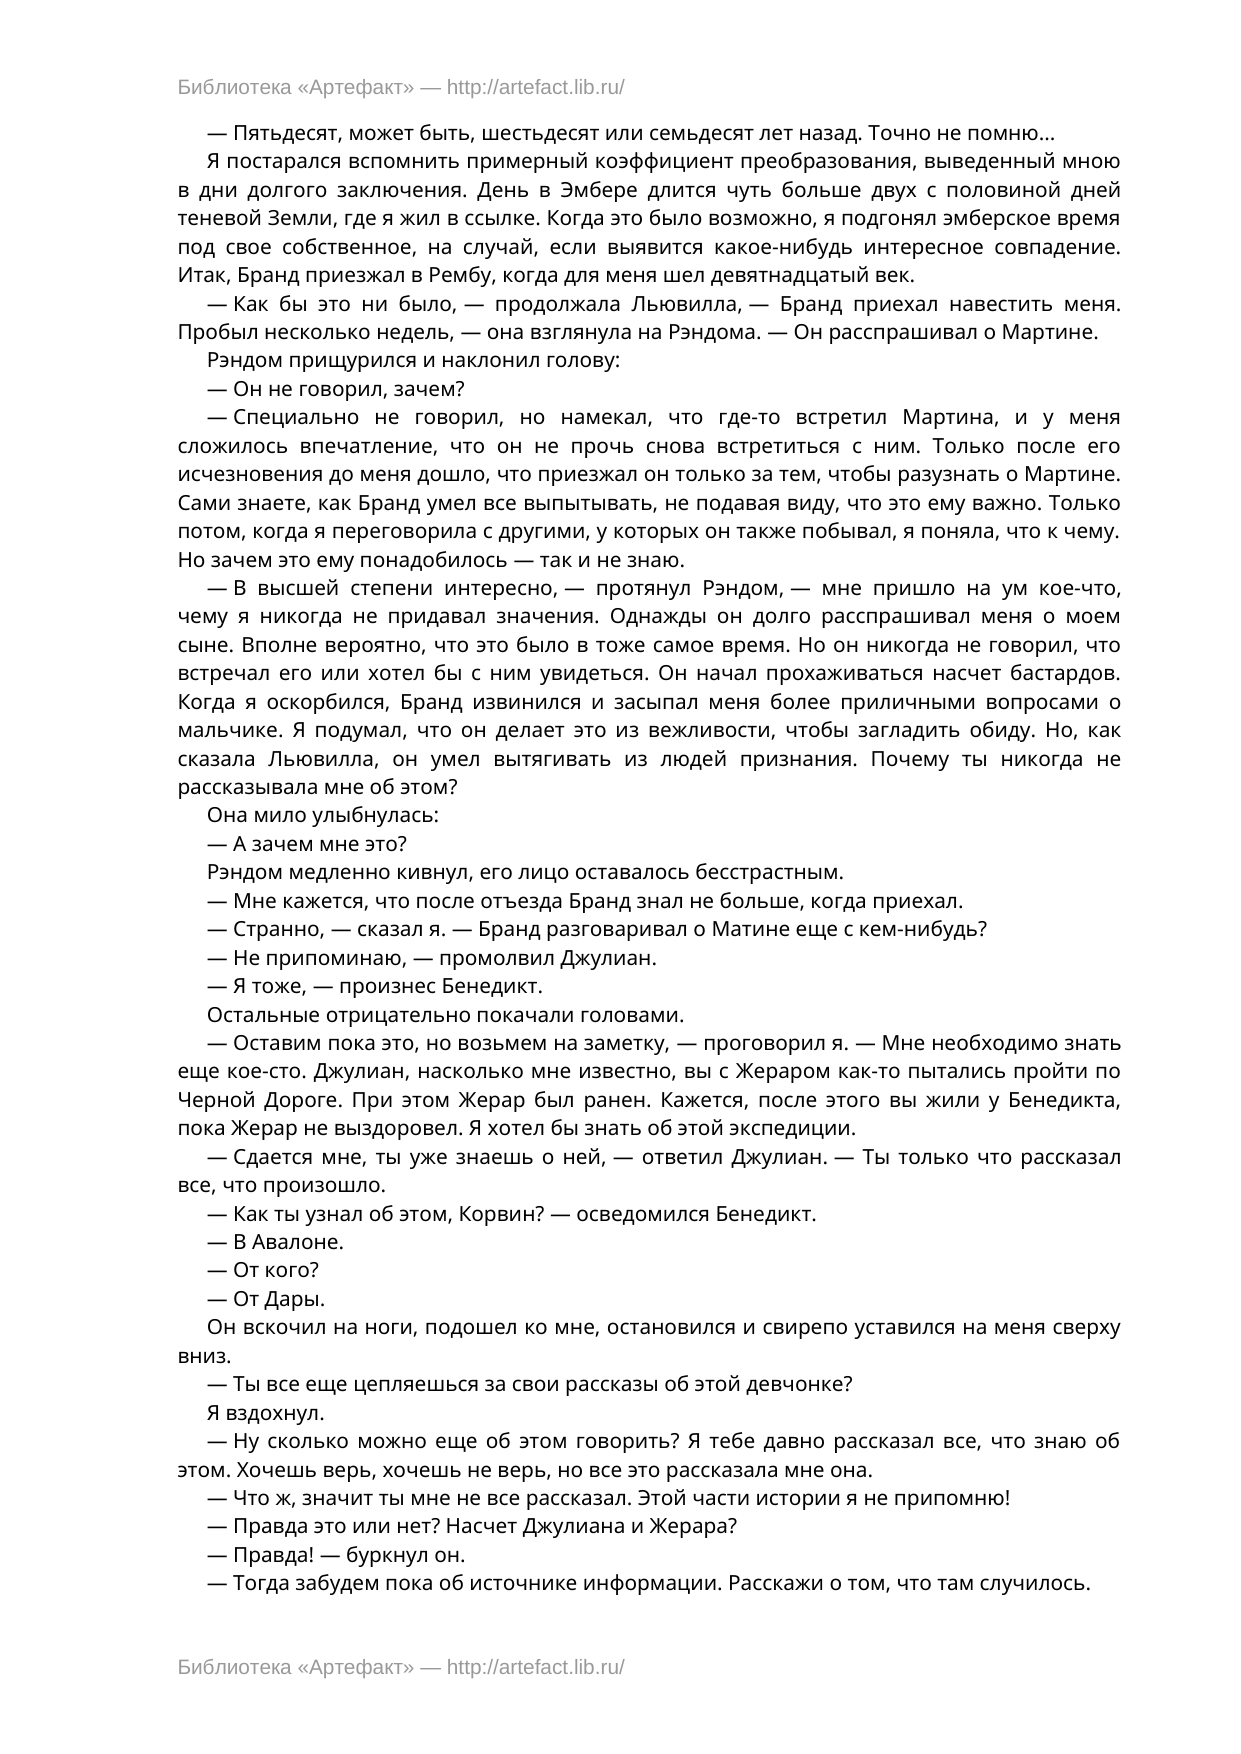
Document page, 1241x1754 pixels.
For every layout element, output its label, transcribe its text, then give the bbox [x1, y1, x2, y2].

text — Ну сколько можно еще об этом говорить? Я тебе давно рассказал все, что знаю об этом. Хочешь верь, хочешь не верь, но все это рассказала мне она. [177, 1426, 1122, 1483]
text — Он не говорил, зачем? [177, 374, 1122, 402]
text — Как ты узнал об этом, Корвин? — осведомился Бенедикт. [177, 1199, 1122, 1227]
text — От кого? [177, 1256, 1122, 1284]
text — Правда это или нет? Насчет Джулиана и Жерара? [177, 1512, 1122, 1540]
text — Я тоже, — произнес Бенедикт. [177, 971, 1122, 1000]
text — Ты все еще цепляешься за свои рассказы об этой девчонке? [177, 1369, 1122, 1398]
text Рэндом прищурился и наклонил голову: [177, 346, 1122, 374]
text Рэндом медленно кивнул, его лицо оставалось бесстрастным. [177, 857, 1122, 886]
text — Не припоминаю, — промолвил Джулиан. [177, 943, 1122, 971]
text — Странно, — сказал я. — Бранд разговаривал о Матине еще с кем-нибудь? [177, 914, 1122, 943]
text Я вздохнул. [177, 1398, 1122, 1426]
text — Правда! — буркнул он. [177, 1540, 1122, 1568]
text — Как бы это ни было, — продолжала Льювилла, — Бранд приехал навестить меня. Пробыл несколько недель, — она взглянула на Рэндома. — Он расспрашивал о Мартине. [177, 289, 1122, 346]
text — А зачем мне это? [177, 829, 1122, 857]
text — В высшей степени интересно, — протянул Рэндом, — мне пришло на ум кое-что, чему я никогда не придавал значения. Однажды он долго расспрашивал меня о моем сыне. Вполне вероятно, что это было в тоже самое время. Но он никогда не говорил, что встречал его или хотел бы с ним увидеться. Он начал прохаживаться насчет бастардов. Когда я оскорбился, Бранд извинился и засыпал меня более приличными вопросами о мальчике. Я подумал, что он делает это из вежливости, чтобы загладить обиду. Но, как сказала Льювилла, он умел вытягивать из людей признания. Почему ты никогда не рассказывала мне об этом? [177, 573, 1122, 801]
text — Мне кажется, что после отъезда Бранд знал не больше, когда приехал. [177, 886, 1122, 914]
text — Специально не говорил, но намекал, что где-то встретил Мартина, и у меня сложилось впечатление, что он не прочь снова встретиться с ним. Только после его исчезновения до меня дошло, что приезжал он только за тем, чтобы разузнать о Мартине. Сами знаете, как Бранд умел все выпытывать, не подавая виду, что это ему важно. Только потом, когда я переговорила с другими, у которых он также побывал, я поняла, что к чему. Но зачем это ему понадобилось — так и не знаю. [177, 402, 1122, 573]
text Я постарался вспомнить примерный коэффициент преобразования, выведенный мною в дни долгого заключения. День в Эмбере длится чуть больше двух с половиной дней теневой Земли, где я жил в ссылке. Когда это было возможно, я подгонял эмберское время под свое собственное, на случай, если выявится какое-нибудь интересное совпадение. Итак, Бранд приезжал в Рембу, когда для меня шел девятнадцатый век. [177, 147, 1122, 289]
text — Тогда забудем пока об источнике информации. Расскажи о том, что там случилось. [177, 1568, 1122, 1597]
text — Сдается мне, ты уже знаешь о ней, — ответил Джулиан. — Ты только что рассказал все, что произошло. [177, 1142, 1122, 1199]
text — Что ж, значит ты мне не все рассказал. Этой части истории я не припомню! [177, 1483, 1122, 1512]
text Он вскочил на ноги, подошел ко мне, остановился и свирепо уставился на меня сверху вниз. [177, 1312, 1122, 1369]
text — Оставим пока это, но возьмем на заметку, — проговорил я. — Мне необходимо знать еще кое-сто. Джулиан, насколько мне известно, вы с Жераром как-то пытались пройти по Черной Дороге. При этом Жерар был ранен. Кажется, после этого вы жили у Бенедикта, пока Жерар не выздоровел. Я хотел бы знать об этой экспедиции. [177, 1028, 1122, 1142]
text — От Дары. [177, 1284, 1122, 1312]
text Она мило улыбнулась: [177, 801, 1122, 829]
text Остальные отрицательно покачали головами. [177, 1000, 1122, 1028]
text — Пятьдесят, может быть, шестьдесят или семьдесят лет назад. Точно не помню... [177, 118, 1122, 147]
text — В Авалоне. [177, 1227, 1122, 1256]
